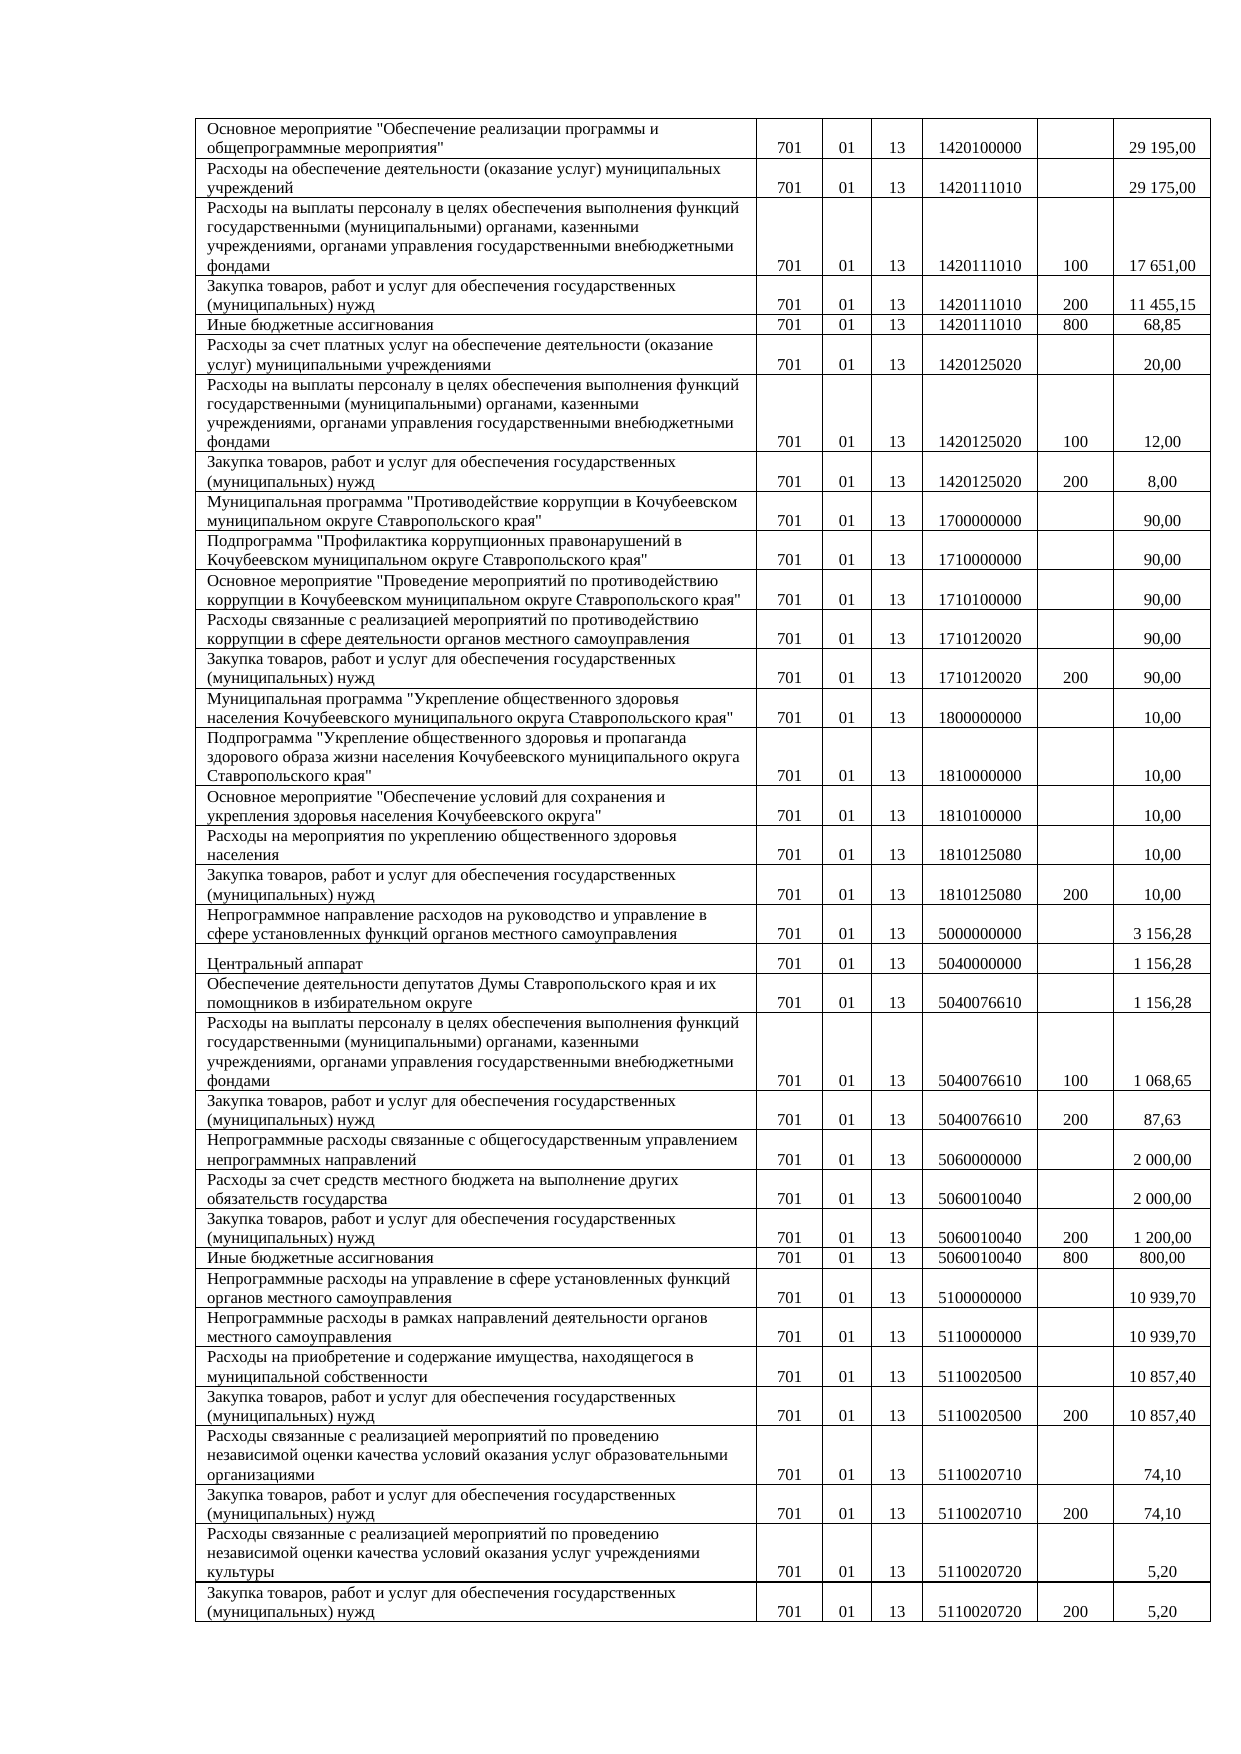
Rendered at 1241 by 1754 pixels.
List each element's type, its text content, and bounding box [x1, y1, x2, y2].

table_cell [1038, 492, 1113, 530]
table_cell [1038, 974, 1113, 1012]
table_cell 701 [757, 1209, 822, 1247]
table_cell Расходы связанные с реализацией мероприятий по проведению независимой оценки качества условий оказания услуг образовательными организациями [196, 1426, 756, 1483]
table_cell Обеспечение деятельности депутатов Думы Ставропольского края и их помощников в избирательном округе [196, 974, 756, 1012]
table_cell Непрограммные расходы в рамках направлений деятельности органов местного самоуправления [196, 1308, 756, 1346]
table_cell 5060010040 [923, 1170, 1037, 1208]
table_cell 01 [823, 1387, 871, 1425]
table_cell 10 857,40 [1114, 1347, 1210, 1386]
table_cell 13 [872, 1209, 922, 1247]
table_cell 68,85 [1114, 315, 1210, 334]
table_cell 01 [823, 1091, 871, 1129]
table_cell Муниципальная программа "Противодействие коррупции в Кочубеевском муниципальном округе Ставропольского края" [196, 492, 756, 530]
table_cell 5040076610 [923, 1091, 1037, 1129]
table_cell 13 [872, 1269, 922, 1307]
table_cell Подпрограмма "Профилактика коррупционных правонарушений в Кочубеевском муниципальном округе Ставропольского края" [196, 531, 756, 569]
table_cell 01 [823, 159, 871, 197]
table_cell 5,20 [1114, 1524, 1210, 1581]
table_cell 701 [757, 276, 822, 314]
table_cell 13 [872, 315, 922, 334]
table_cell 01 [823, 570, 871, 609]
table_cell 01 [823, 1170, 871, 1208]
table_cell 1710000000 [923, 531, 1037, 569]
table_cell 1420125020 [923, 452, 1037, 491]
table_cell 200 [1038, 1091, 1113, 1129]
table_cell 1420125020 [923, 335, 1037, 373]
table_cell 5000000000 [923, 905, 1037, 943]
table_cell 1810000000 [923, 728, 1037, 785]
table_cell 5040076610 [923, 1013, 1037, 1090]
table_cell 90,00 [1114, 492, 1210, 530]
table_cell 5110020500 [923, 1347, 1037, 1386]
table_cell 01 [823, 276, 871, 314]
table_cell Расходы на выплаты персоналу в целях обеспечения выполнения функций государственными (муниципальными) органами, казенными учреждениями, органами управления государственными внебюджетными фондами [196, 375, 756, 451]
table_cell 13 [872, 1091, 922, 1129]
table_cell [1038, 119, 1113, 157]
table_cell 74,10 [1114, 1426, 1210, 1483]
table_cell 200 [1038, 865, 1113, 903]
table_cell 01 [823, 1485, 871, 1523]
table_cell 701 [757, 452, 822, 491]
table_cell 13 [872, 1524, 922, 1581]
table_cell 701 [757, 531, 822, 569]
table_cell 1710100000 [923, 570, 1037, 609]
table_cell 200 [1038, 1387, 1113, 1425]
table_cell 1420111010 [923, 159, 1037, 197]
table_cell 01 [823, 786, 871, 825]
table_cell Расходы на обеспечение деятельности (оказание услуг) муниципальных учреждений [196, 159, 756, 197]
table_cell 13 [872, 786, 922, 825]
table_cell [1038, 335, 1113, 373]
table_cell Иные бюджетные ассигнования [196, 315, 756, 334]
table_cell 701 [757, 1583, 822, 1621]
table_cell [1038, 570, 1113, 609]
table_cell 13 [872, 276, 922, 314]
table_cell 1710120020 [923, 649, 1037, 687]
table_cell 01 [823, 728, 871, 785]
table_cell [1038, 159, 1113, 197]
table_cell [1038, 531, 1113, 569]
table_cell 701 [757, 1485, 822, 1523]
table_cell 701 [757, 119, 822, 157]
table_cell 13 [872, 1583, 922, 1621]
table_cell 13 [872, 1347, 922, 1386]
table_cell 01 [823, 1583, 871, 1621]
table_cell Расходы за счет средств местного бюджета на выполнение других обязательств государства [196, 1170, 756, 1208]
table_cell 100 [1038, 375, 1113, 451]
table_cell 1 200,00 [1114, 1209, 1210, 1247]
table_cell 13 [872, 944, 922, 973]
table_cell 2 000,00 [1114, 1170, 1210, 1208]
table_cell [1038, 1426, 1113, 1483]
table_cell Непрограммные расходы на управление в сфере установленных функций органов местного самоуправления [196, 1269, 756, 1307]
table_cell 701 [757, 1426, 822, 1483]
table_cell 13 [872, 335, 922, 373]
table_cell 701 [757, 1170, 822, 1208]
table_cell 13 [872, 1170, 922, 1208]
table_cell 701 [757, 1013, 822, 1090]
table_cell 10 939,70 [1114, 1308, 1210, 1346]
table_cell 01 [823, 689, 871, 727]
table_cell [1038, 1308, 1113, 1346]
table_cell 701 [757, 375, 822, 451]
table_cell 1810125080 [923, 826, 1037, 864]
table_cell 200 [1038, 649, 1113, 687]
table_cell 01 [823, 531, 871, 569]
table_cell 13 [872, 649, 922, 687]
table_cell 5110000000 [923, 1308, 1037, 1346]
table_cell 10,00 [1114, 865, 1210, 903]
table_cell 200 [1038, 276, 1113, 314]
table_cell [1038, 610, 1113, 648]
table_cell 701 [757, 1347, 822, 1386]
table_cell 90,00 [1114, 531, 1210, 569]
table_cell 800 [1038, 315, 1113, 334]
table_cell 701 [757, 492, 822, 530]
table_cell 1710120020 [923, 610, 1037, 648]
table_cell 2 000,00 [1114, 1130, 1210, 1168]
table_cell 10,00 [1114, 826, 1210, 864]
table_cell 10,00 [1114, 786, 1210, 825]
table_cell Закупка товаров, работ и услуг для обеспечения государственных (муниципальных) нужд [196, 649, 756, 687]
table_cell 701 [757, 1387, 822, 1425]
table_cell 01 [823, 610, 871, 648]
table_cell [1038, 1524, 1113, 1581]
table_cell [1038, 905, 1113, 943]
table_cell 701 [757, 974, 822, 1012]
table_cell 5060010040 [923, 1209, 1037, 1247]
table_cell 29 195,00 [1114, 119, 1210, 157]
table_cell 701 [757, 905, 822, 943]
table_cell [1038, 1130, 1113, 1168]
table_cell Расходы на выплаты персоналу в целях обеспечения выполнения функций государственными (муниципальными) органами, казенными учреждениями, органами управления государственными внебюджетными фондами [196, 198, 756, 274]
table_cell [1038, 689, 1113, 727]
table_cell Расходы на выплаты персоналу в целях обеспечения выполнения функций государственными (муниципальными) органами, казенными учреждениями, органами управления государственными внебюджетными фондами [196, 1013, 756, 1090]
table_cell Расходы связанные с реализацией мероприятий по проведению независимой оценки качества условий оказания услуг учреждениями культуры [196, 1524, 756, 1581]
table_cell 01 [823, 826, 871, 864]
table_cell 5110020720 [923, 1524, 1037, 1581]
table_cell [196, 1583, 756, 1621]
table_cell 13 [872, 1387, 922, 1425]
table_cell 200 [1038, 1209, 1113, 1247]
table_cell 01 [823, 1524, 871, 1581]
table_cell 701 [757, 159, 822, 197]
table_cell Иные бюджетные ассигнования [196, 1248, 756, 1267]
table_cell 1420111010 [923, 276, 1037, 314]
table_cell 5040000000 [923, 944, 1037, 973]
table_cell 90,00 [1114, 570, 1210, 609]
table_cell 13 [872, 1308, 922, 1346]
table_cell 701 [757, 649, 822, 687]
table_cell 13 [872, 1485, 922, 1523]
table_cell 701 [757, 1269, 822, 1307]
table_cell Закупка товаров, работ и услуг для обеспечения государственных (муниципальных) нужд [196, 452, 756, 491]
table_cell Закупка товаров, работ и услуг для обеспечения государственных (муниципальных) нужд [196, 1485, 756, 1523]
table_cell Непрограммное направление расходов на руководство и управление в сфере установленных функций органов местного самоуправления [196, 905, 756, 943]
table_cell 1810125080 [923, 865, 1037, 903]
table_cell 3 156,28 [1114, 905, 1210, 943]
table_cell 01 [823, 905, 871, 943]
table_cell 13 [872, 1248, 922, 1267]
table_cell 01 [823, 1130, 871, 1168]
table_cell 701 [757, 1248, 822, 1267]
table_cell 5060000000 [923, 1130, 1037, 1168]
table_cell 01 [823, 119, 871, 157]
table_cell 10 857,40 [1114, 1387, 1210, 1425]
table_cell 800 [1038, 1248, 1113, 1267]
table_cell Центральный аппарат [196, 944, 756, 973]
table_cell 1420125020 [923, 375, 1037, 451]
table_cell [1038, 944, 1113, 973]
table_cell 01 [823, 375, 871, 451]
table_cell Расходы за счет платных услуг на обеспечение деятельности (оказание услуг) муниципальными учреждениями [196, 335, 756, 373]
table_cell 10 939,70 [1114, 1269, 1210, 1307]
table_cell 13 [872, 531, 922, 569]
table_cell 1420100000 [923, 119, 1037, 157]
table_cell 13 [872, 865, 922, 903]
table_cell 1420111010 [923, 198, 1037, 274]
table_cell 701 [757, 728, 822, 785]
table_cell 13 [872, 119, 922, 157]
table_cell 200 [1038, 452, 1113, 491]
table_cell 90,00 [1114, 610, 1210, 648]
table_cell Расходы на приобретение и содержание имущества, находящегося в муниципальной собственности [196, 1347, 756, 1386]
table_cell 701 [757, 944, 822, 973]
table_cell Закупка товаров, работ и услуг для обеспечения государственных (муниципальных) нужд [196, 276, 756, 314]
table_cell 01 [823, 649, 871, 687]
table_cell 1800000000 [923, 689, 1037, 727]
table_cell 1 156,28 [1114, 944, 1210, 973]
table_cell 13 [872, 159, 922, 197]
table_cell 100 [1038, 198, 1113, 274]
table_cell 5100000000 [923, 1269, 1037, 1307]
table_cell 01 [823, 492, 871, 530]
table_cell 701 [757, 1130, 822, 1168]
table_cell 13 [872, 974, 922, 1012]
table_cell [1038, 1269, 1113, 1307]
table_cell 13 [872, 198, 922, 274]
table_cell 01 [823, 1308, 871, 1346]
table_cell Основное мероприятие "Обеспечение реализации программы и общепрограммные мероприятия" [196, 119, 756, 157]
table_cell Закупка товаров, работ и услуг для обеспечения государственных (муниципальных) нужд [196, 1091, 756, 1129]
table_cell 13 [872, 905, 922, 943]
table_cell 87,63 [1114, 1091, 1210, 1129]
table_cell Непрограммные расходы связанные с общегосударственным управлением непрограммных направлений [196, 1130, 756, 1168]
table_cell 13 [872, 826, 922, 864]
table_cell 1700000000 [923, 492, 1037, 530]
table_cell 13 [872, 610, 922, 648]
table_cell Основное мероприятие "Обеспечение условий для сохранения и укрепления здоровья населения Кочубеевского округа" [196, 786, 756, 825]
table_cell 01 [823, 1248, 871, 1267]
table_cell 1 156,28 [1114, 974, 1210, 1012]
table_cell 90,00 [1114, 649, 1210, 687]
table_cell 01 [823, 1013, 871, 1090]
table_cell 200 [1038, 1583, 1113, 1621]
table_cell 5,20 [1114, 1583, 1210, 1621]
table_cell 5110020710 [923, 1485, 1037, 1523]
table_cell 701 [757, 315, 822, 334]
table_cell 01 [823, 335, 871, 373]
table_cell 01 [823, 944, 871, 973]
table_cell 701 [757, 689, 822, 727]
table_cell [1038, 1347, 1113, 1386]
table_cell 13 [872, 1130, 922, 1168]
table_cell [1038, 826, 1113, 864]
table_cell 01 [823, 315, 871, 334]
table_cell Подпрограмма "Укрепление общественного здоровья и пропаганда здорового образа жизни населения Кочубеевского муниципального округа Ставропольского края" [196, 728, 756, 785]
table_cell 13 [872, 1426, 922, 1483]
table_cell 01 [823, 452, 871, 491]
table_cell 701 [757, 570, 822, 609]
table_cell 20,00 [1114, 335, 1210, 373]
table_cell Основное мероприятие "Проведение мероприятий по противодействию коррупции в Кочубеевском муниципальном округе Ставропольского края" [196, 570, 756, 609]
table_cell 8,00 [1114, 452, 1210, 491]
table_cell Закупка товаров, работ и услуг для обеспечения государственных (муниципальных) нужд [196, 865, 756, 903]
table_cell 29 175,00 [1114, 159, 1210, 197]
table_cell 701 [757, 335, 822, 373]
table_cell 01 [823, 1209, 871, 1247]
table_cell 01 [823, 1269, 871, 1307]
table_cell Расходы на мероприятия по укреплению общественного здоровья населения [196, 826, 756, 864]
table_cell [1038, 728, 1113, 785]
table_cell 1810100000 [923, 786, 1037, 825]
table_cell 12,00 [1114, 375, 1210, 451]
table_cell Муниципальная программа "Укрепление общественного здоровья населения Кочубеевского муниципального округа Ставропольского края" [196, 689, 756, 727]
table_cell 701 [757, 1308, 822, 1346]
table_cell 5110020710 [923, 1426, 1037, 1483]
table_cell 5110020720 [923, 1583, 1037, 1621]
table_cell 1420111010 [923, 315, 1037, 334]
table_cell 74,10 [1114, 1485, 1210, 1523]
table_cell 800,00 [1114, 1248, 1210, 1267]
table_cell 13 [872, 452, 922, 491]
table_cell 01 [823, 1347, 871, 1386]
table_cell Закупка товаров, работ и услуг для обеспечения государственных (муниципальных) нужд [196, 1209, 756, 1247]
table_cell 701 [757, 198, 822, 274]
table_cell 13 [872, 1013, 922, 1090]
table_cell 701 [757, 786, 822, 825]
table_cell 701 [757, 826, 822, 864]
table_cell 13 [872, 375, 922, 451]
table_cell 1 068,65 [1114, 1013, 1210, 1090]
table_cell 01 [823, 198, 871, 274]
table_cell 10,00 [1114, 728, 1210, 785]
table_cell 13 [872, 492, 922, 530]
table_cell 100 [1038, 1013, 1113, 1090]
table_cell 5040076610 [923, 974, 1037, 1012]
table_cell 01 [823, 1426, 871, 1483]
table_cell 10,00 [1114, 689, 1210, 727]
table_cell 701 [757, 1091, 822, 1129]
table_cell [1038, 1170, 1113, 1208]
table_cell 701 [757, 1524, 822, 1581]
table_cell Закупка товаров, работ и услуг для обеспечения государственных (муниципальных) нужд [196, 1387, 756, 1425]
table_cell 5110020500 [923, 1387, 1037, 1425]
table_cell 13 [872, 570, 922, 609]
table_cell 13 [872, 728, 922, 785]
table_cell 11 455,15 [1114, 276, 1210, 314]
table_cell 17 651,00 [1114, 198, 1210, 274]
table_cell Расходы связанные с реализацией мероприятий по противодействию коррупции в сфере деятельности органов местного самоуправления [196, 610, 756, 648]
table_cell 5060010040 [923, 1248, 1037, 1267]
table_cell 701 [757, 865, 822, 903]
table_cell 01 [823, 865, 871, 903]
table_cell 13 [872, 689, 922, 727]
table_cell 200 [1038, 1485, 1113, 1523]
table_cell 01 [823, 974, 871, 1012]
table_cell 701 [757, 610, 822, 648]
table_cell [1038, 786, 1113, 825]
